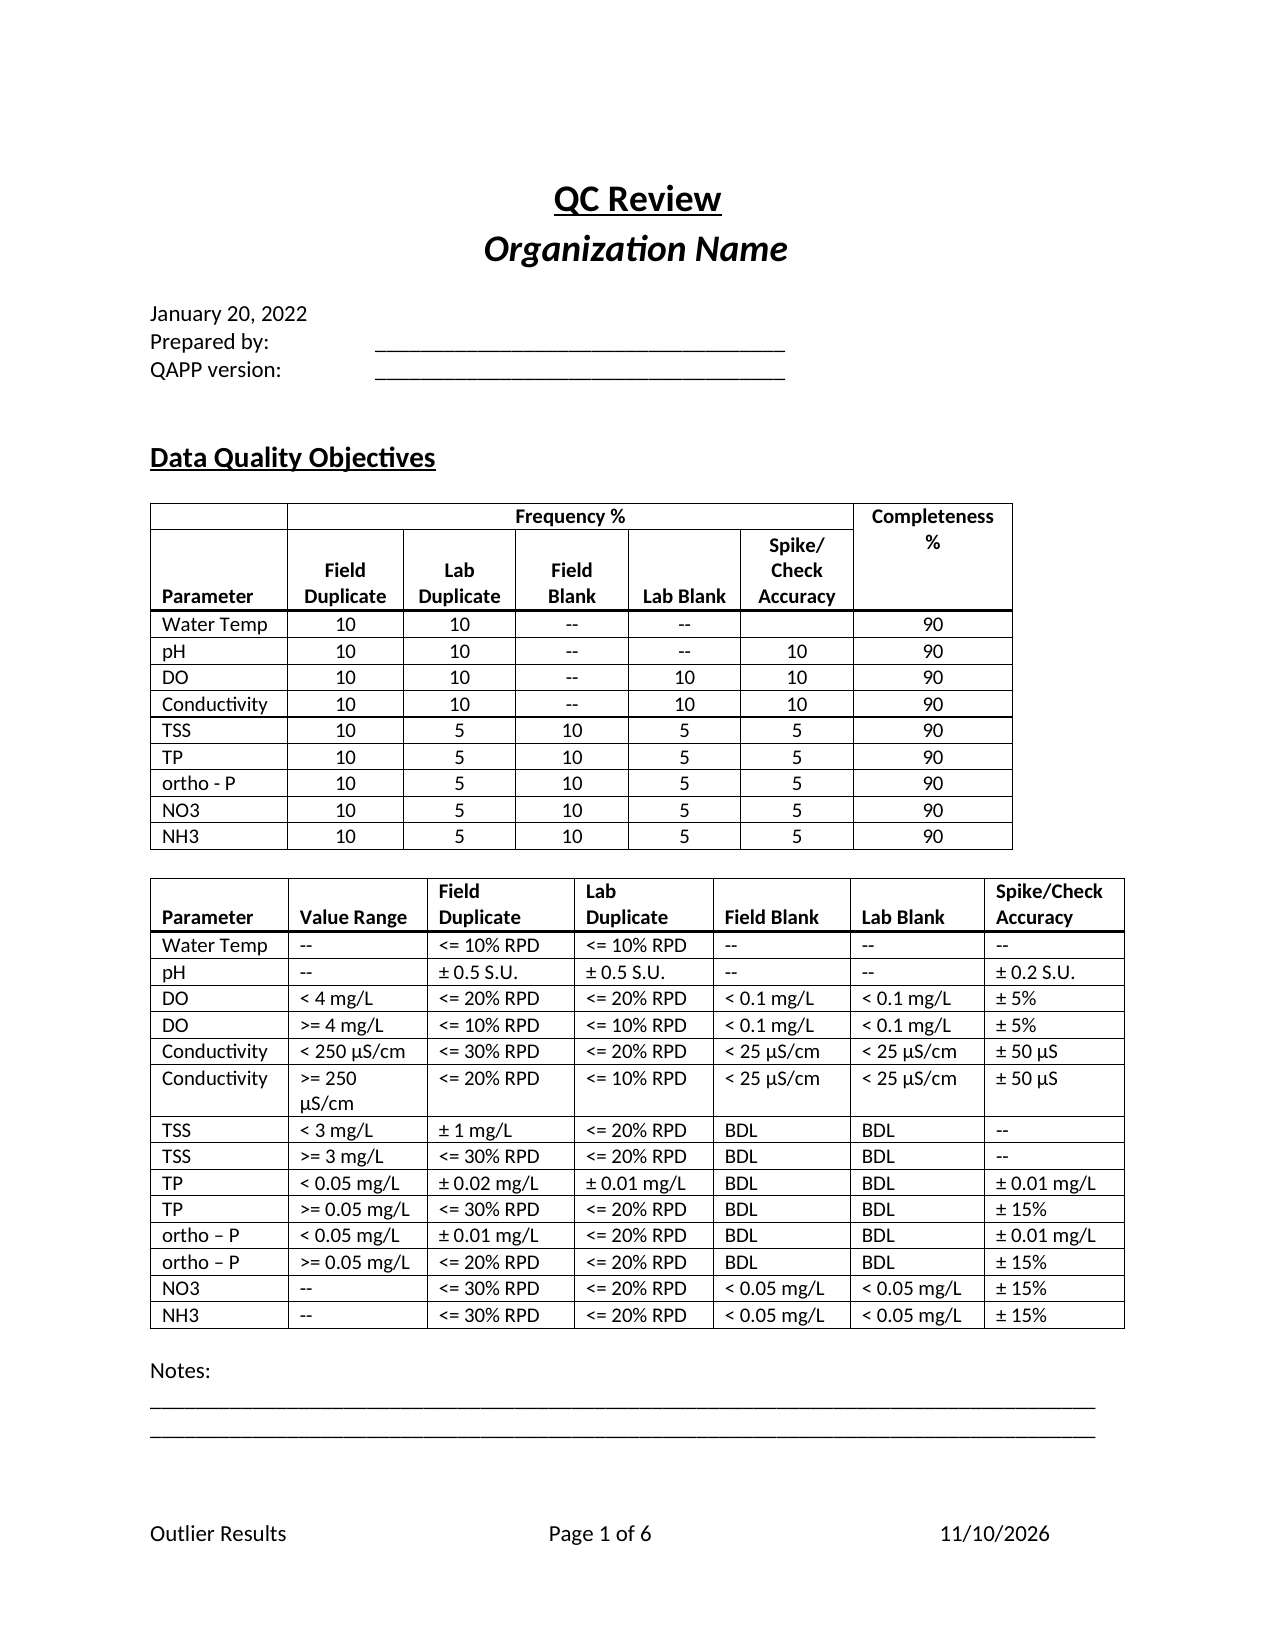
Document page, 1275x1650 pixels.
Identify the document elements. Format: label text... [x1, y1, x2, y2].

table_cell <= 30% RPD [428, 1039, 574, 1064]
table_cell 5 [741, 718, 853, 743]
table_cell Water Temp [151, 612, 287, 637]
table_cell TP [151, 1170, 288, 1195]
table_cell 90 [854, 665, 1012, 690]
table_cell -- [289, 1276, 427, 1301]
table_cell BDL [714, 1249, 850, 1274]
table_cell < 25 µS/cm [714, 1039, 850, 1064]
table_cell ± 15% [985, 1249, 1124, 1274]
table_cell -- [516, 691, 628, 716]
table_header Field Duplicate [428, 879, 574, 929]
table_cell BDL [714, 1117, 850, 1142]
table_cell <= 10% RPD [575, 933, 713, 958]
table_cell <= 20% RPD [575, 986, 713, 1011]
table_cell <= 20% RPD [575, 1117, 713, 1142]
text Notes: [150, 1357, 1125, 1384]
table_cell <= 10% RPD [428, 1012, 574, 1037]
table_cell ± 50 µS [985, 1039, 1124, 1064]
table_cell 90 [854, 612, 1012, 637]
table_cell NO3 [151, 1276, 288, 1301]
table_cell Spike/ Check Accuracy [741, 530, 853, 608]
table_cell 5 [404, 770, 515, 796]
text Prepared by: ____________________________________ [150, 327, 1125, 355]
table_cell 5 [741, 797, 853, 822]
table_cell 10 [288, 638, 403, 663]
subtitle Organization Name [150, 225, 1125, 271]
table_cell BDL [714, 1143, 850, 1169]
text January 20, 2022 [150, 299, 1125, 327]
table_cell 10 [288, 691, 403, 716]
table_cell 5 [741, 744, 853, 769]
table_cell ± 1 mg/L [428, 1117, 574, 1142]
table_cell DO [151, 665, 287, 690]
table_header Spike/Check Accuracy [985, 879, 1124, 929]
table_cell ± 50 µS [985, 1065, 1124, 1116]
table_cell < 0.05 mg/L [289, 1223, 427, 1248]
table_cell ± 15% [985, 1302, 1124, 1327]
table_cell BDL [851, 1249, 984, 1274]
table_cell < 3 mg/L [289, 1117, 427, 1142]
table_cell -- [985, 1143, 1124, 1169]
table_header Completeness % [854, 504, 1012, 608]
table_cell 10 [404, 691, 515, 716]
table_cell pH [151, 959, 288, 984]
table_cell BDL [851, 1196, 984, 1222]
table_cell 90 [854, 718, 1012, 743]
table_cell ortho - P [151, 770, 287, 796]
table_cell <= 30% RPD [428, 1143, 574, 1169]
table_cell < 0.05 mg/L [289, 1170, 427, 1195]
table_cell 10 [288, 718, 403, 743]
table_cell <= 20% RPD [575, 1302, 713, 1327]
table_cell NH3 [151, 1302, 288, 1327]
table_cell 90 [854, 638, 1012, 663]
table_cell ± 0.5 S.U. [575, 959, 713, 984]
table_cell < 0.1 mg/L [851, 1012, 984, 1037]
table_cell 10 [288, 665, 403, 690]
table_cell 10 [288, 744, 403, 769]
table_cell 5 [629, 797, 740, 822]
table_cell 10 [516, 744, 628, 769]
table_cell 5 [629, 744, 740, 769]
table_cell ± 0.2 S.U. [985, 959, 1124, 984]
table_cell 5 [404, 718, 515, 743]
table_cell <= 20% RPD [428, 1249, 574, 1274]
table_cell -- [289, 1302, 427, 1327]
table_cell <= 30% RPD [428, 1302, 574, 1327]
table_cell 10 [288, 770, 403, 796]
table_cell NO3 [151, 797, 287, 822]
table_cell ± 5% [985, 1012, 1124, 1037]
table_cell Lab Blank [629, 530, 740, 608]
table_cell < 25 µS/cm [714, 1065, 850, 1116]
table_cell >= 3 mg/L [289, 1143, 427, 1169]
table_cell 10 [629, 665, 740, 690]
table_cell 10 [516, 823, 628, 849]
table_cell 10 [629, 691, 740, 716]
table_cell ± 15% [985, 1276, 1124, 1301]
table_cell <= 10% RPD [575, 1065, 713, 1116]
table_cell TP [151, 744, 287, 769]
table_cell Lab Duplicate [404, 530, 515, 608]
table_cell < 25 µS/cm [851, 1039, 984, 1064]
table_cell ± 0.5 S.U. [428, 959, 574, 984]
table_cell -- [289, 933, 427, 958]
table_cell -- [985, 933, 1124, 958]
table_cell < 0.05 mg/L [851, 1276, 984, 1301]
table_cell <= 20% RPD [428, 1065, 574, 1116]
table_cell <= 30% RPD [428, 1276, 574, 1301]
table_cell -- [851, 959, 984, 984]
table_cell Parameter [151, 530, 287, 608]
table_cell 10 [288, 823, 403, 849]
table_cell 10 [404, 638, 515, 663]
table_cell < 0.1 mg/L [714, 986, 850, 1011]
table_cell -- [516, 612, 628, 637]
table_cell ± 0.01 mg/L [575, 1170, 713, 1195]
table_cell < 0.1 mg/L [714, 1012, 850, 1037]
table_cell <= 20% RPD [575, 1196, 713, 1222]
table_header Lab Duplicate [575, 879, 713, 929]
table_cell 10 [516, 718, 628, 743]
table_cell < 25 µS/cm [851, 1065, 984, 1116]
table_cell 10 [516, 770, 628, 796]
text Data Quality Objectives [150, 439, 1125, 474]
table_cell BDL [851, 1223, 984, 1248]
subtitle QC Review [150, 175, 1125, 221]
table_cell <= 10% RPD [428, 933, 574, 958]
table_cell BDL [714, 1170, 850, 1195]
table_cell < 250 µS/cm [289, 1039, 427, 1064]
table_cell -- [629, 612, 740, 637]
table_cell <= 20% RPD [575, 1276, 713, 1301]
table_cell -- [714, 959, 850, 984]
table_cell Field Duplicate [288, 530, 403, 608]
table_cell 5 [629, 770, 740, 796]
table_cell -- [516, 665, 628, 690]
table_cell ortho – P [151, 1223, 288, 1248]
table_cell BDL [851, 1170, 984, 1195]
table_cell 5 [741, 823, 853, 849]
table_cell TSS [151, 1117, 288, 1142]
table_cell <= 10% RPD [575, 1012, 713, 1037]
table_cell ± 0.01 mg/L [428, 1223, 574, 1248]
table_cell 10 [741, 691, 853, 716]
table_header Field Blank [714, 879, 850, 929]
table_cell < 0.05 mg/L [851, 1302, 984, 1327]
table_cell 10 [741, 665, 853, 690]
table_cell 90 [854, 770, 1012, 796]
table_cell 5 [741, 770, 853, 796]
table_cell 5 [629, 823, 740, 849]
table_cell Conductivity [151, 691, 287, 716]
table_cell 10 [404, 612, 515, 637]
table_cell TSS [151, 1143, 288, 1169]
table_header Value Range [289, 879, 427, 929]
table_cell ± 15% [985, 1196, 1124, 1222]
table_cell ± 0.01 mg/L [985, 1170, 1124, 1195]
table_header [151, 504, 287, 529]
table_cell 90 [854, 691, 1012, 716]
table_cell DO [151, 1012, 288, 1037]
table_cell Water Temp [151, 933, 288, 958]
table_cell >= 0.05 mg/L [289, 1196, 427, 1222]
table_cell >= 4 mg/L [289, 1012, 427, 1037]
table_cell TP [151, 1196, 288, 1222]
table_cell -- [714, 933, 850, 958]
table_cell DO [151, 986, 288, 1011]
table_cell <= 20% RPD [575, 1039, 713, 1064]
table_cell [741, 612, 853, 637]
table_cell 5 [404, 744, 515, 769]
table_cell >= 0.05 mg/L [289, 1249, 427, 1274]
table_header Lab Blank [851, 879, 984, 929]
table_cell >= 250 µS/cm [289, 1065, 427, 1116]
table_cell ortho – P [151, 1249, 288, 1274]
table_cell < 4 mg/L [289, 986, 427, 1011]
table_cell ± 5% [985, 986, 1124, 1011]
table_cell -- [289, 959, 427, 984]
table_header Parameter [151, 879, 288, 929]
table_cell 5 [629, 718, 740, 743]
table_cell 10 [741, 638, 853, 663]
table_cell BDL [714, 1223, 850, 1248]
table_cell BDL [851, 1143, 984, 1169]
table_cell < 0.05 mg/L [714, 1276, 850, 1301]
table_cell BDL [851, 1117, 984, 1142]
table_cell 10 [516, 797, 628, 822]
table_cell -- [516, 638, 628, 663]
table_cell ± 0.01 mg/L [985, 1223, 1124, 1248]
table_cell <= 20% RPD [575, 1249, 713, 1274]
table_cell BDL [714, 1196, 850, 1222]
table_cell 10 [404, 665, 515, 690]
table_cell 10 [288, 797, 403, 822]
table_cell -- [629, 638, 740, 663]
table_cell 90 [854, 744, 1012, 769]
table_cell pH [151, 638, 287, 663]
table_cell NH3 [151, 823, 287, 849]
table_cell < 0.05 mg/L [714, 1302, 850, 1327]
table_cell 90 [854, 823, 1012, 849]
text QAPP version: ____________________________________ [150, 355, 1125, 383]
table_cell 5 [404, 823, 515, 849]
table_cell 5 [404, 797, 515, 822]
table_cell TSS [151, 718, 287, 743]
text ___________________________________________________________________________________ ___________________________________________________________________________________ [150, 1384, 1125, 1441]
table_cell < 0.1 mg/L [851, 986, 984, 1011]
table_cell Field Blank [516, 530, 628, 608]
table_cell Conductivity [151, 1039, 288, 1064]
table_cell -- [851, 933, 984, 958]
table_cell <= 20% RPD [428, 986, 574, 1011]
table_cell 90 [854, 797, 1012, 822]
table_cell <= 20% RPD [575, 1143, 713, 1169]
table_cell Conductivity [151, 1065, 288, 1116]
table_cell -- [985, 1117, 1124, 1142]
table_cell <= 30% RPD [428, 1196, 574, 1222]
table_cell ± 0.02 mg/L [428, 1170, 574, 1195]
table_cell 10 [288, 612, 403, 637]
table_cell <= 20% RPD [575, 1223, 713, 1248]
table_header Frequency % [288, 504, 853, 529]
